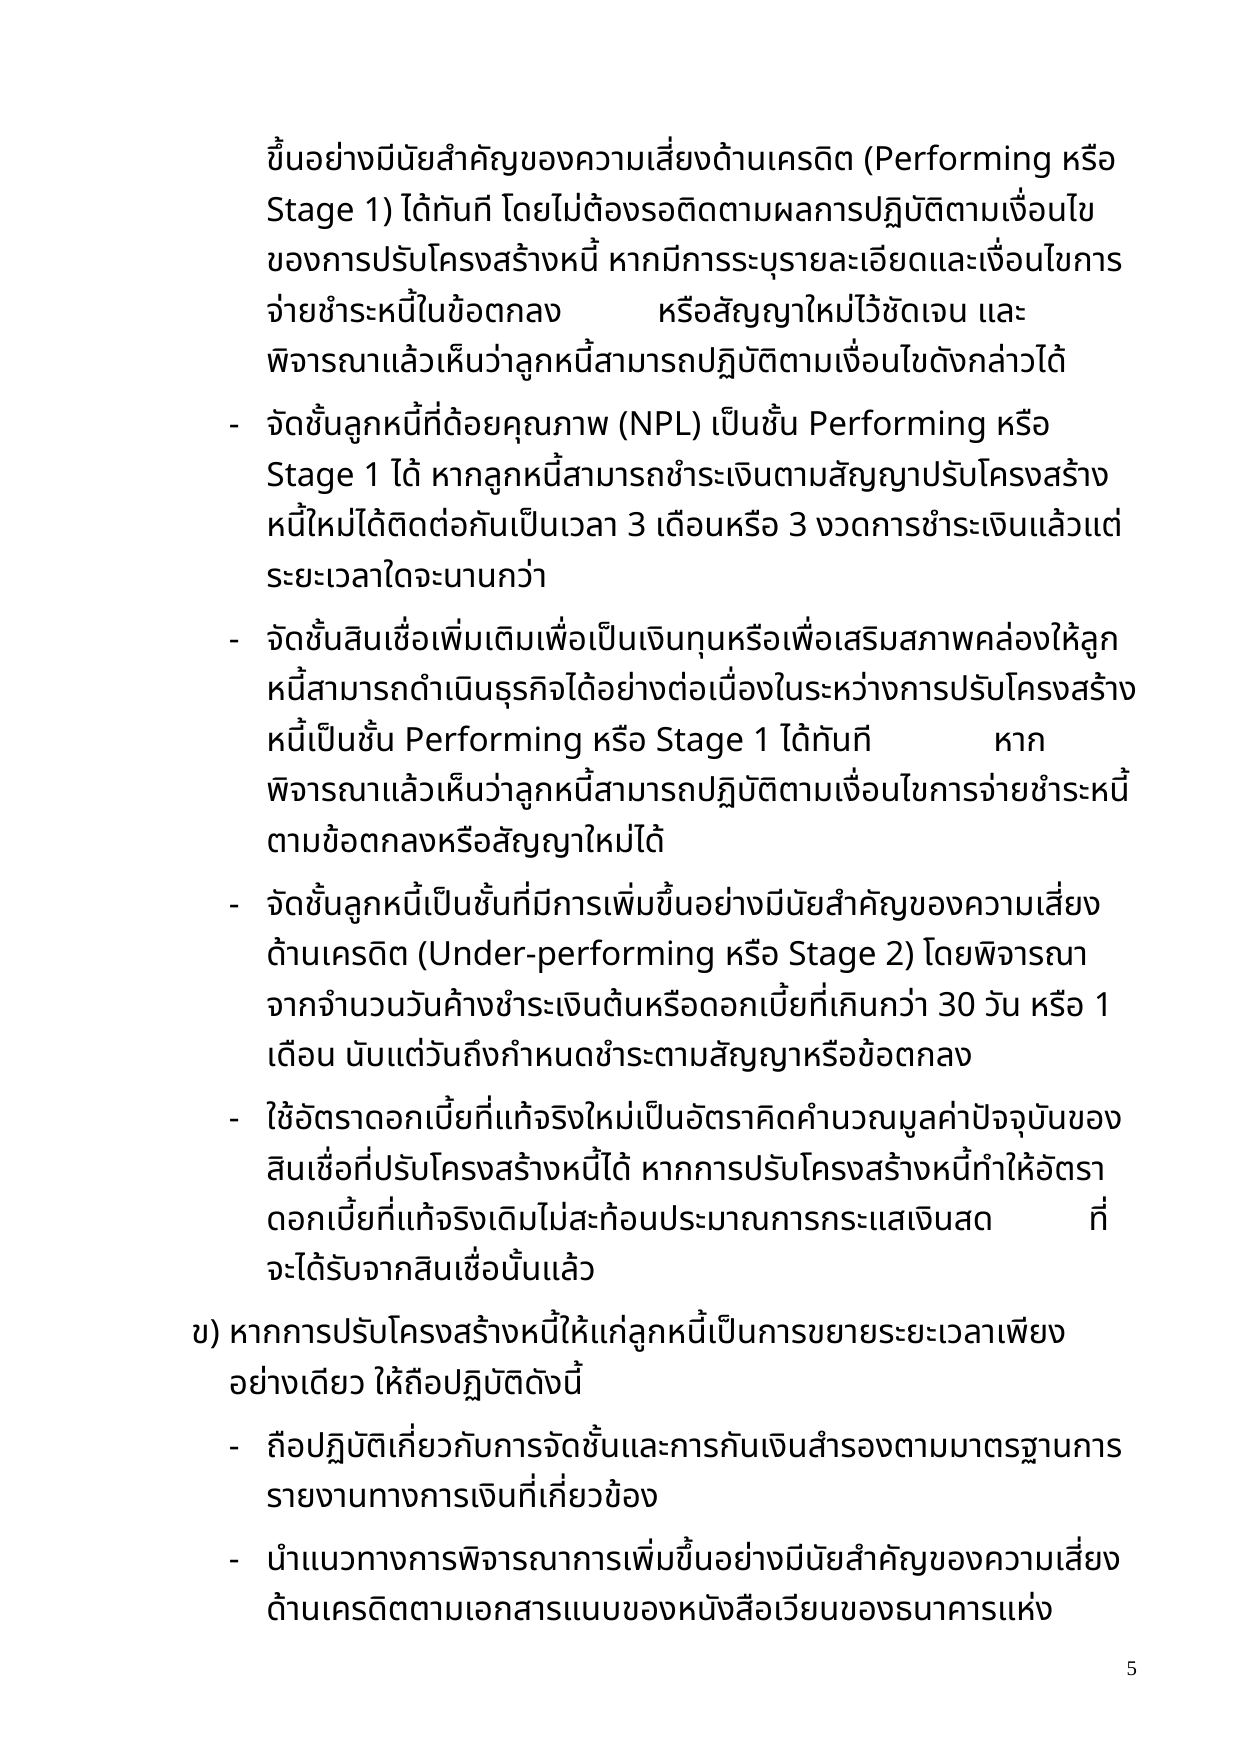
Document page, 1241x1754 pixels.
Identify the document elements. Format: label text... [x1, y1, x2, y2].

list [229, 1535, 1138, 1636]
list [229, 135, 1138, 387]
list จัดชั้นสินเชื่อเพิ่มเติมเพื่อเป็นเงินทุนหรือเพื่อเสริมสภาพคล่องให้ลูกหนี้สามารถดำเนินธุรกิจได้อย่างต่อเนื่องในระหว่างการปรับโครงสร้างหนี้เป็นชั้น Performing หรือ Stage 1 ได้ทันที หากพิจารณาแล้วเห็นว่าลูกหนี้สามารถปฏิบัติตามเงื่อนไขการจ่ายชำระหนี้ตามข้อตกลงหรือสัญญาใหม่ได้ [229, 615, 1138, 867]
list จัดชั้นลูกหนี้ที่ด้อยคุณภาพ (NPL) เป็นชั้น Performing หรือ Stage 1 ได้ หากลูกหนี้สามารถชำระเงินตามสัญญาปรับโครงสร้างหนี้ใหม่ได้ติดต่อกันเป็นเวลา 3 เดือนหรือ 3 งวดการชำระเงินแล้วแต่ระยะเวลาใดจะนานกว่า [229, 400, 1138, 602]
text ข) หากการปรับโครงสร้างหนี้ให้แก่ลูกหนี้เป็นการขยายระยะเวลาเพียงอย่างเดียว ให้ถือปฏิบัติดังนี้ [191, 1308, 1137, 1409]
list ถือปฏิบัติเกี่ยวกับการจัดชั้นและการกันเงินสำรองตามมาตรฐานการรายงานทางการเงินที่เกี่ยวข้อง [229, 1422, 1138, 1522]
list ใช้อัตราดอกเบี้ยที่แท้จริงใหม่เป็นอัตราคิดคำนวณมูลค่าปัจจุบันของสินเชื่อที่ปรับโครงสร้างหนี้ได้ หากการปรับโครงสร้างหนี้ทำให้อัตราดอกเบี้ยที่แท้จริงเดิมไม่สะท้อนประมาณการกระแสเงินสด ที่จะได้รับจากสินเชื่อนั้นแล้ว [229, 1094, 1138, 1296]
list จัดชั้นลูกหนี้เป็นชั้นที่มีการเพิ่มขึ้นอย่างมีนัยสำคัญของความเสี่ยงด้านเครดิต (Under-performing หรือ Stage 2) โดยพิจารณาจากจำนวนวันค้างชำระเงินต้นหรือดอกเบี้ยที่เกินกว่า 30 วัน หรือ 1 เดือน นับแต่วันถึงกำหนดชำระตามสัญญาหรือข้อตกลง [229, 879, 1138, 1082]
